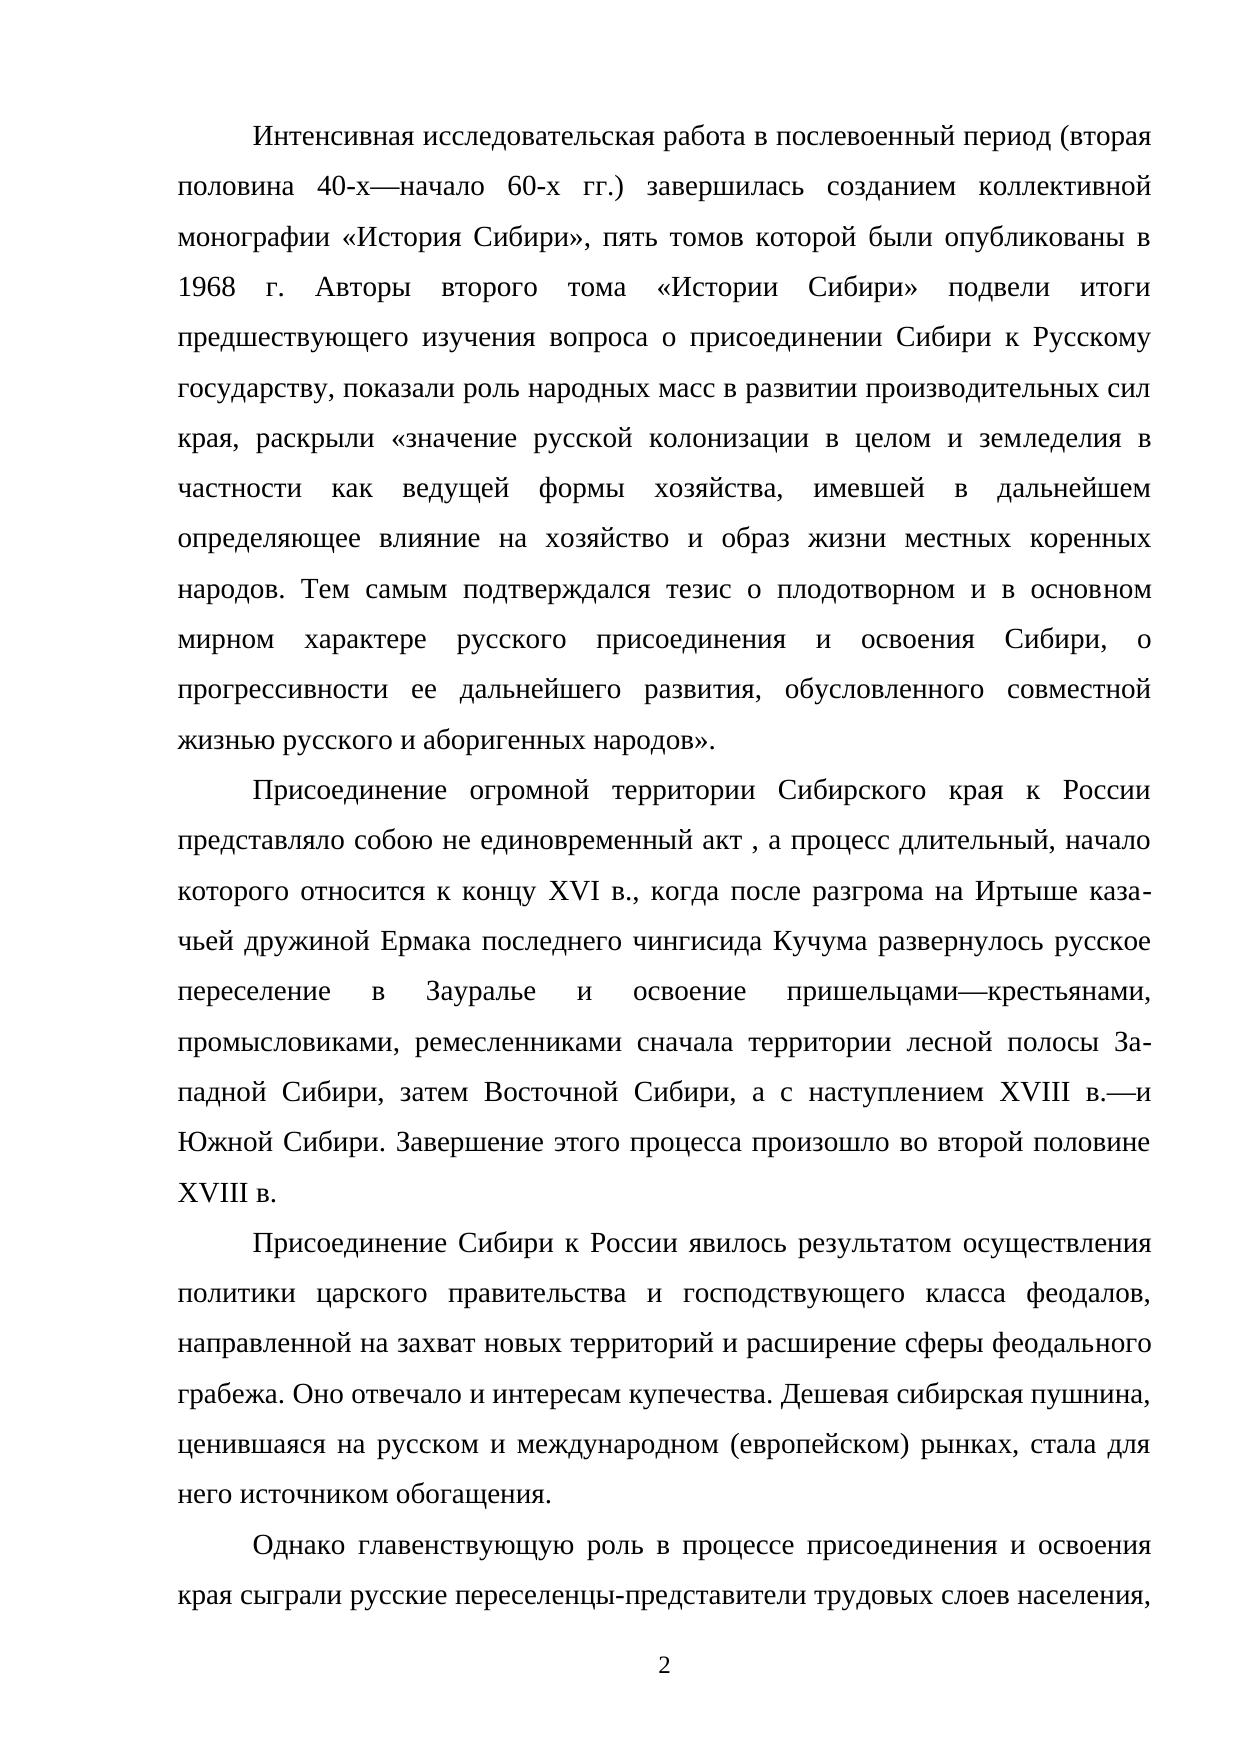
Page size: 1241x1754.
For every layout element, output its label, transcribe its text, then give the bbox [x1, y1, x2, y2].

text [177, 1527, 1152, 1611]
text Присоединение Сибири к России явилось результатом осуществления политики царского правительства и господствующего класса феодалов, направленной на захват новых территорий и расширение сферы феодального грабежа. Оно отвечало и интересам купечества. Дешевая сибирская пушнина, ценившаяся на русском и международном (европейском) рынках, стала для него источником обогащения. [177, 1225, 1152, 1510]
text Интенсивная исследовательская работа в послевоенный период (вторая половина 40-х—начало 60-х гг.) завершилась созданием коллективной монографии «История Сибири», пять томов которой были опубликованы в 1968 г. Авторы второго тома «Истории Сибири» подвели итоги предшествующего изучения вопроса о присоединении Сибири к Русскому государству, показали роль народных масс в развитии производительных сил края, раскрыли «значение русской колонизации в целом и земледелия в частности как ведущей формы хозяйства, имевшей в дальнейшем определяющее влияние на хозяйство и образ жизни местных коренных народов. Тем самым подтверждался тезис о плодотворном и в основном мирном характере русского присоединения и освоения Сибири, о прогрессивности ее дальнейшего развития, обусловленного совместной жизнью русского и аборигенных народов». [177, 118, 1152, 755]
text Присоединение огромной территории Сибирского края к России представляло собою не единовременный акт , а процесс длительный, начало которого относится к концу XVI в., когда после разгрома на Иртыше казачьей дружиной Ермака последнего чингисида Кучума развернулось русское переселение в Зауралье и освоение пришельцами—крестьянами, промысловиками, ремесленниками сначала территории лесной полосы Западной Сибири, затем Восточной Сибири, а с наступлением XVIII в.—и Южной Сибири. Завершение этого процесса произошло во второй половине XVIII в. [177, 772, 1152, 1208]
